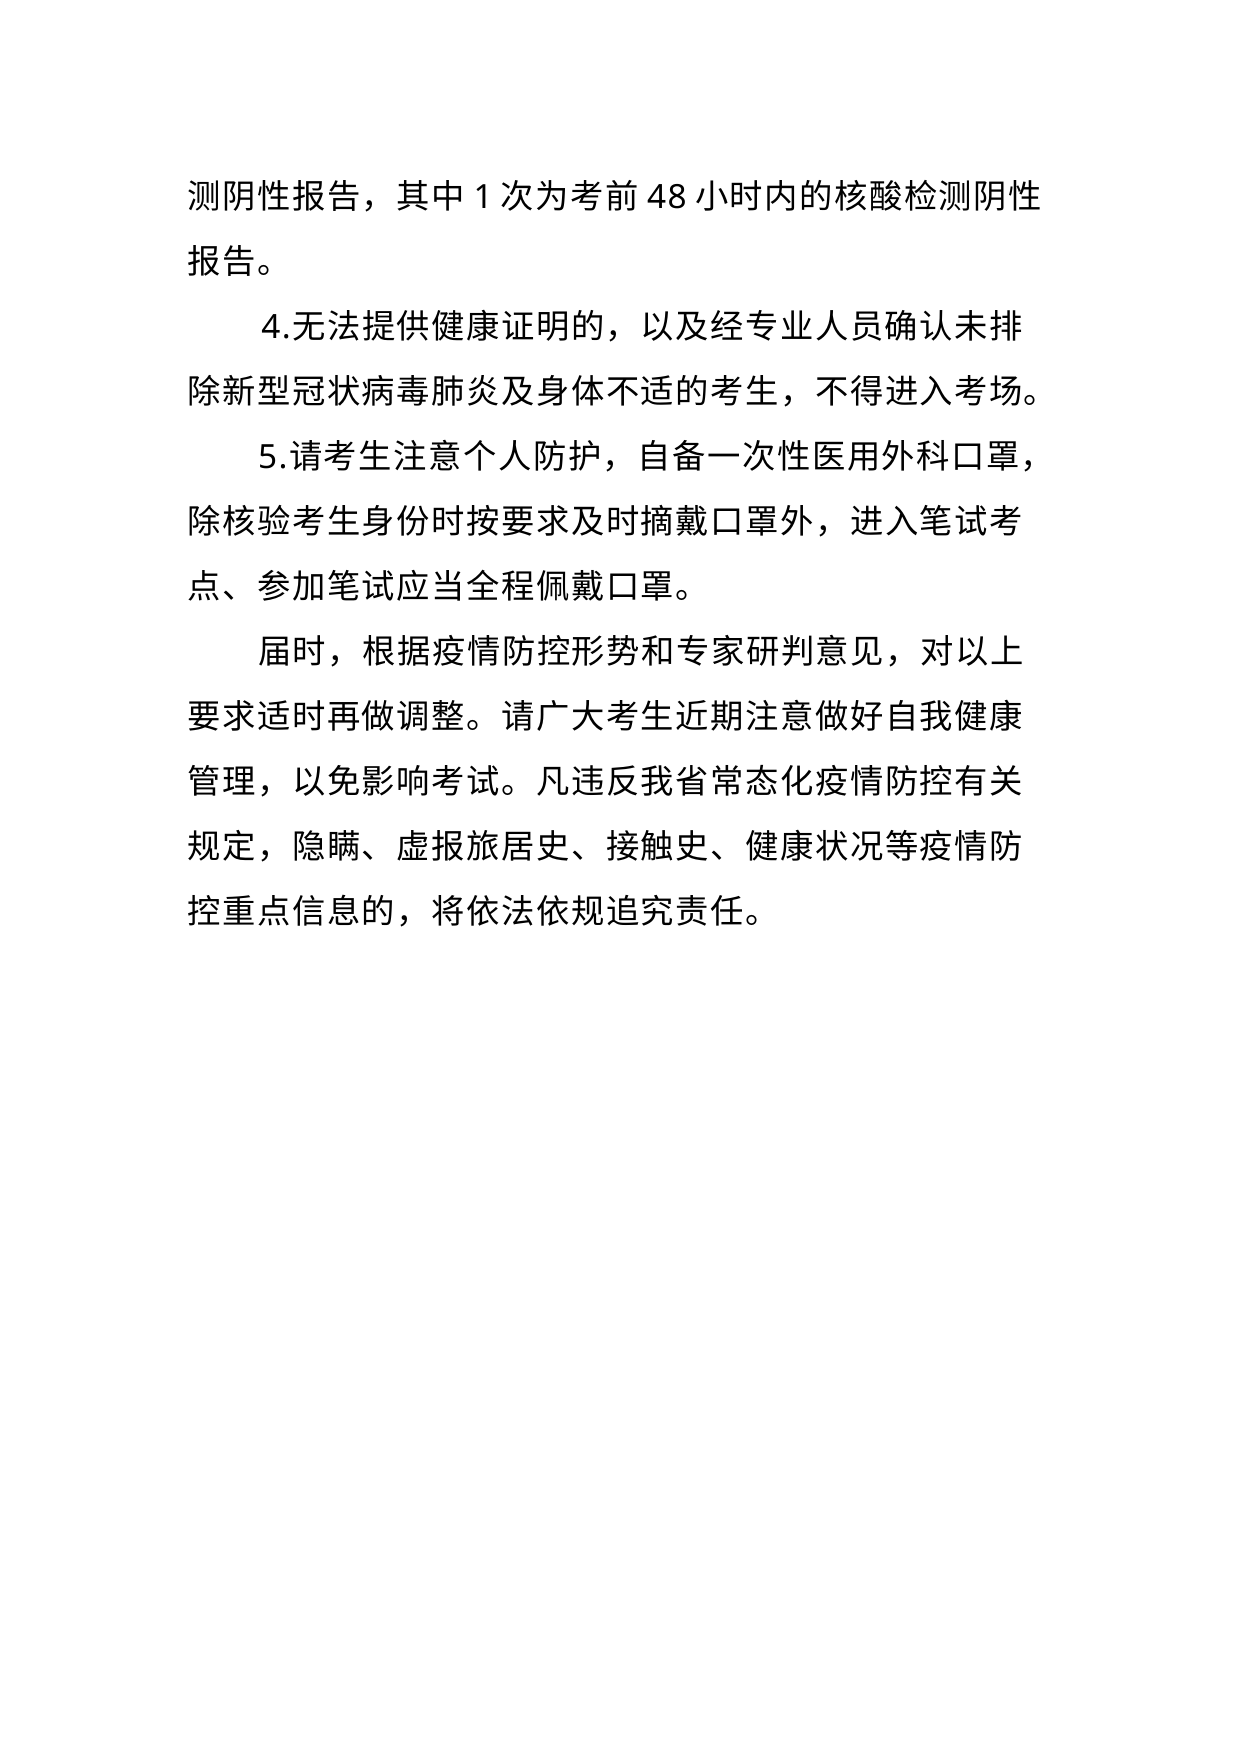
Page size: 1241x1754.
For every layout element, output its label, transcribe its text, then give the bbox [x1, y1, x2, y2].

text 5.请考生注意个人防护，自备一次性医用外科口罩，除核验考生身份时按要求及时摘戴口罩外，进入笔试考点、参加笔试应当全程佩戴口罩。 [187, 422, 1053, 617]
text 4.无法提供健康证明的，以及经专业人员确认未排除新型冠状病毒肺炎及身体不适的考生，不得进入考场。 [187, 292, 1053, 422]
text 届时，根据疫情防控形势和专家研判意见，对以上要求适时再做调整。请广大考生近期注意做好自我健康管理，以免影响考试。凡违反我省常态化疫情防控有关规定，隐瞒、虚报旅居史、接触史、健康状况等疫情防控重点信息的，将依法依规追究责任。 [187, 617, 1053, 942]
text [187, 162, 1053, 292]
